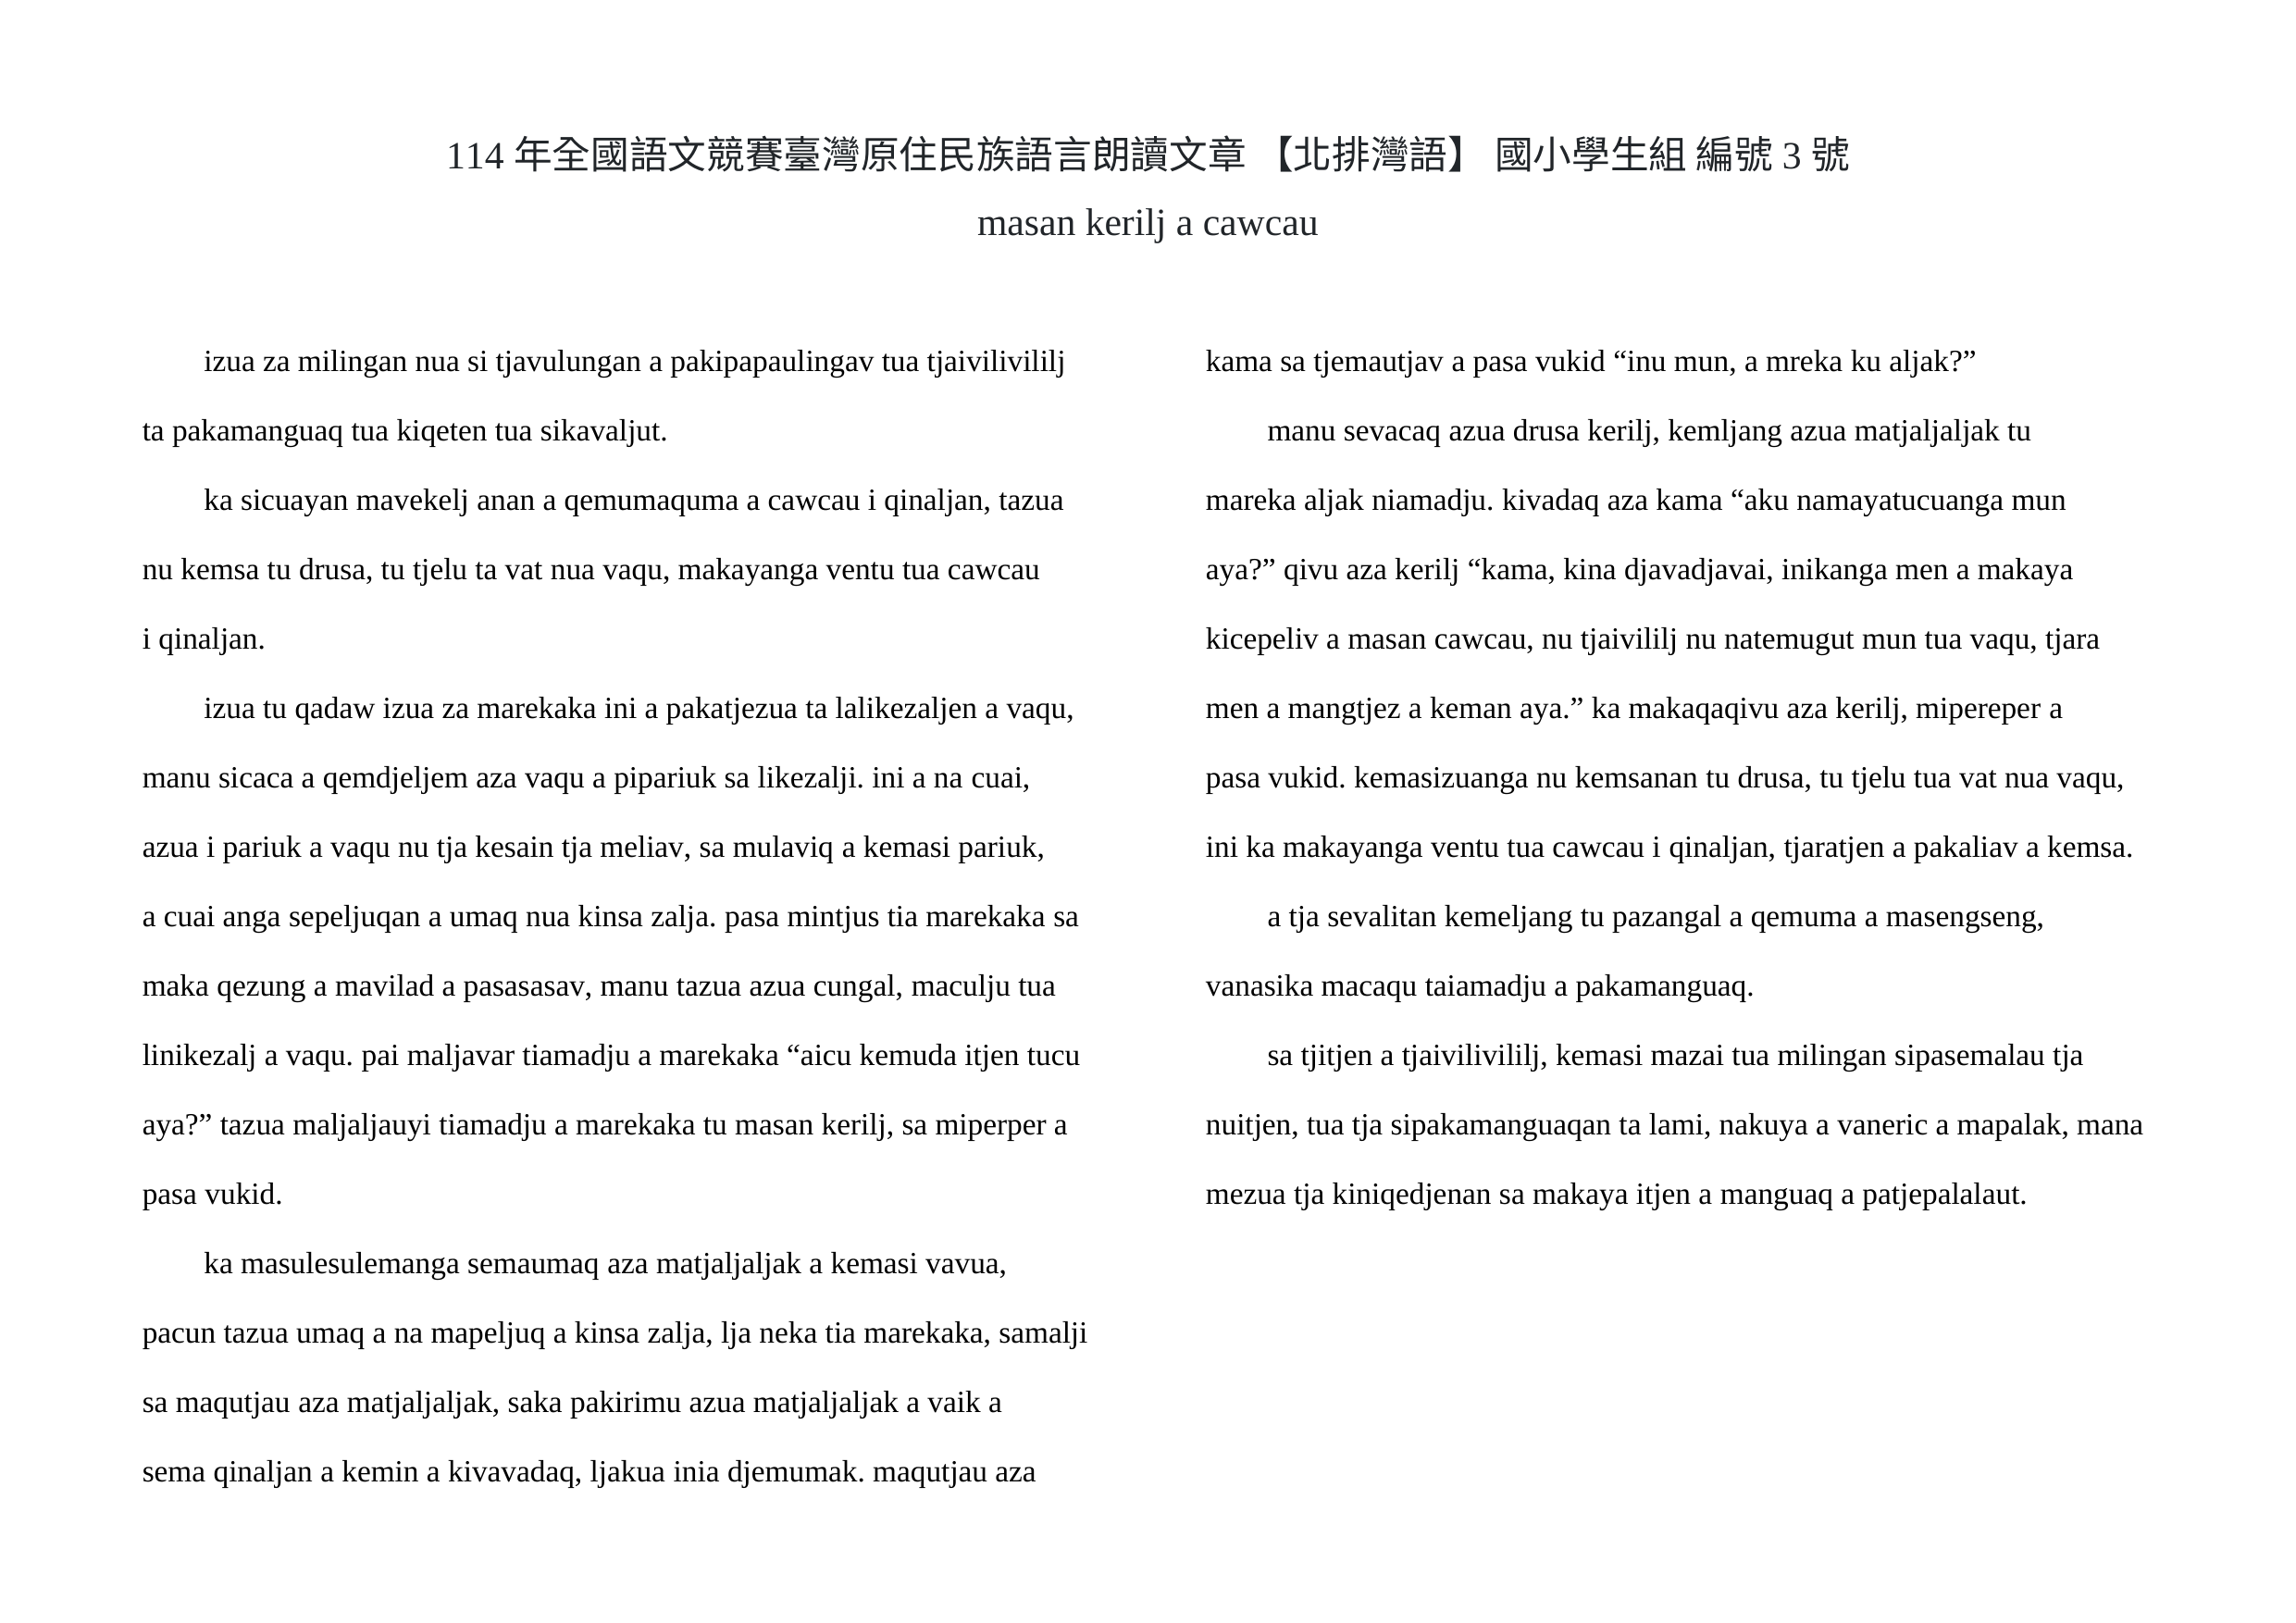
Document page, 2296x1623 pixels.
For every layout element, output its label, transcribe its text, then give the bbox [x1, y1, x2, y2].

text a tja sevalitan kemeljang tu pazangal a qemuma a masengseng, vanasika macaqu taiamadju a pakamanguaq. [1206, 881, 2153, 1020]
text masan kerilj a cawcau [142, 187, 2153, 256]
text ka sicuayan mavekelj anan a qemumaquma a cawcau i qinaljan, tazua nu kemsa tu drusa, tu tjelu ta vat nua vaqu, makayanga ventu tua cawcau i qinaljan. [142, 465, 1090, 673]
text 114 年全國語文競賽臺灣原住民族語言朗讀文章 【北排灣語】 國小學生組 編號 3 號 [142, 118, 2153, 187]
text ka masulesulemanga semaumaq aza matjaljaljak a kemasi vavua, pacun tazua umaq a na mapeljuq a kinsa zalja, lja neka tia marekaka, samalji sa maqutjau aza matjaljaljak, saka pakirimu azua matjaljaljak a vaik a sema qinaljan a kemin a kivavadaq, ljakua inia djemumak. maqutjau aza kama sa tjemautjav a pasa vukid “inu mun, a mreka ku aljak?” [1206, 326, 2153, 395]
text sa tjitjen a tjaivilivililj, kemasi mazai tua milingan sipasemalau tja nuitjen, tua tja sipakamanguaqan ta lami, nakuya a vaneric a mapalak, mana mezua tja kiniqedjenan sa makaya itjen a manguaq a patjepalalaut. [1206, 1020, 2153, 1228]
text manu sevacaq azua drusa kerilj, kemljang azua matjaljaljak tu mareka aljak niamadju. kivadaq aza kama “aku namayatucuanga mun aya?” qivu aza kerilj “kama, kina djavadjavai, inikanga men a makaya kicepeliv a masan cawcau, nu tjaivililj nu natemugut mun tua vaqu, tjara men a mangtjez a keman aya.” ka makaqaqivu aza kerilj, mipereper a pasa vukid. kemasizuanga nu kemsanan tu drusa, tu tjelu tua vat nua vaqu, ini ka makayanga ventu tua cawcau i qinaljan, tjaratjen a pakaliav a kemsa. [1206, 395, 2153, 881]
text izua za milingan nua si tjavulungan a pakipapaulingav tua tjaivilivililj ta pakamanguaq tua kiqeten tua sikavaljut. [142, 326, 1090, 465]
text ka masulesulemanga semaumaq aza matjaljaljak a kemasi vavua, pacun tazua umaq a na mapeljuq a kinsa zalja, lja neka tia marekaka, samalji sa maqutjau aza matjaljaljak, saka pakirimu azua matjaljaljak a vaik a sema qinaljan a kemin a kivavadaq, ljakua inia djemumak. maqutjau aza kama sa tjemautjav a pasa vukid “inu mun, a mreka ku aljak?” [142, 1228, 1090, 1505]
text izua tu qadaw izua za marekaka ini a pakatjezua ta lalikezaljen a vaqu, manu sicaca a qemdjeljem aza vaqu a pipariuk sa likezalji. ini a na cuai, azua i pariuk a vaqu nu tja kesain tja meliav, sa mulaviq a kemasi pariuk, a cuai anga sepeljuqan a umaq nua kinsa zalja. pasa mintjus tia marekaka sa maka qezung a mavilad a pasasasav, manu tazua azua cungal, maculju tua linikezalj a vaqu. pai maljavar tiamadju a marekaka “aicu kemuda itjen tucu aya?” tazua maljaljauyi tiamadju a marekaka tu masan kerilj, sa miperper a pasa vukid. [142, 673, 1090, 1228]
